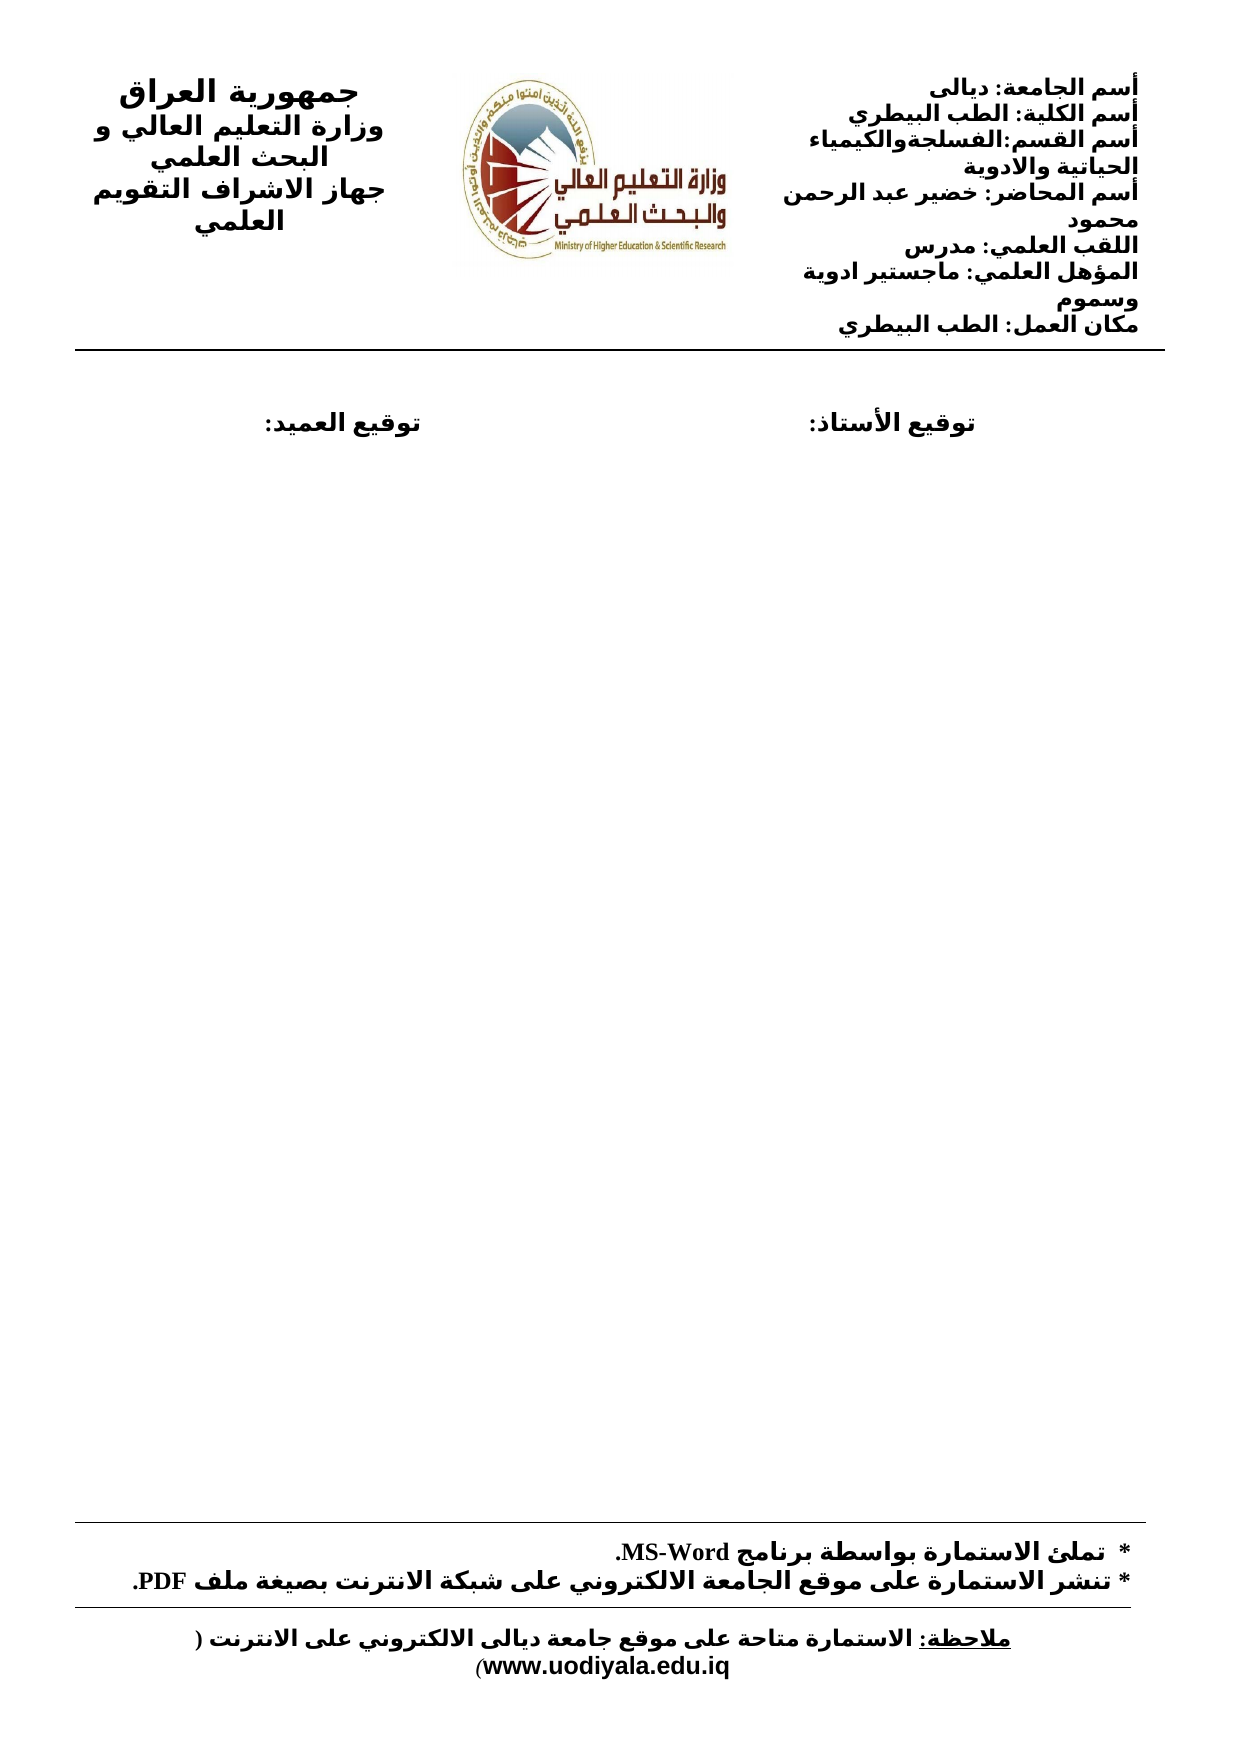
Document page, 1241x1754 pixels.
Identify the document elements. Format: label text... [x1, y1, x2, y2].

text توقيع الأستاذ: توقيع العميد: [75, 408, 1165, 437]
picture [452, 73, 734, 277]
